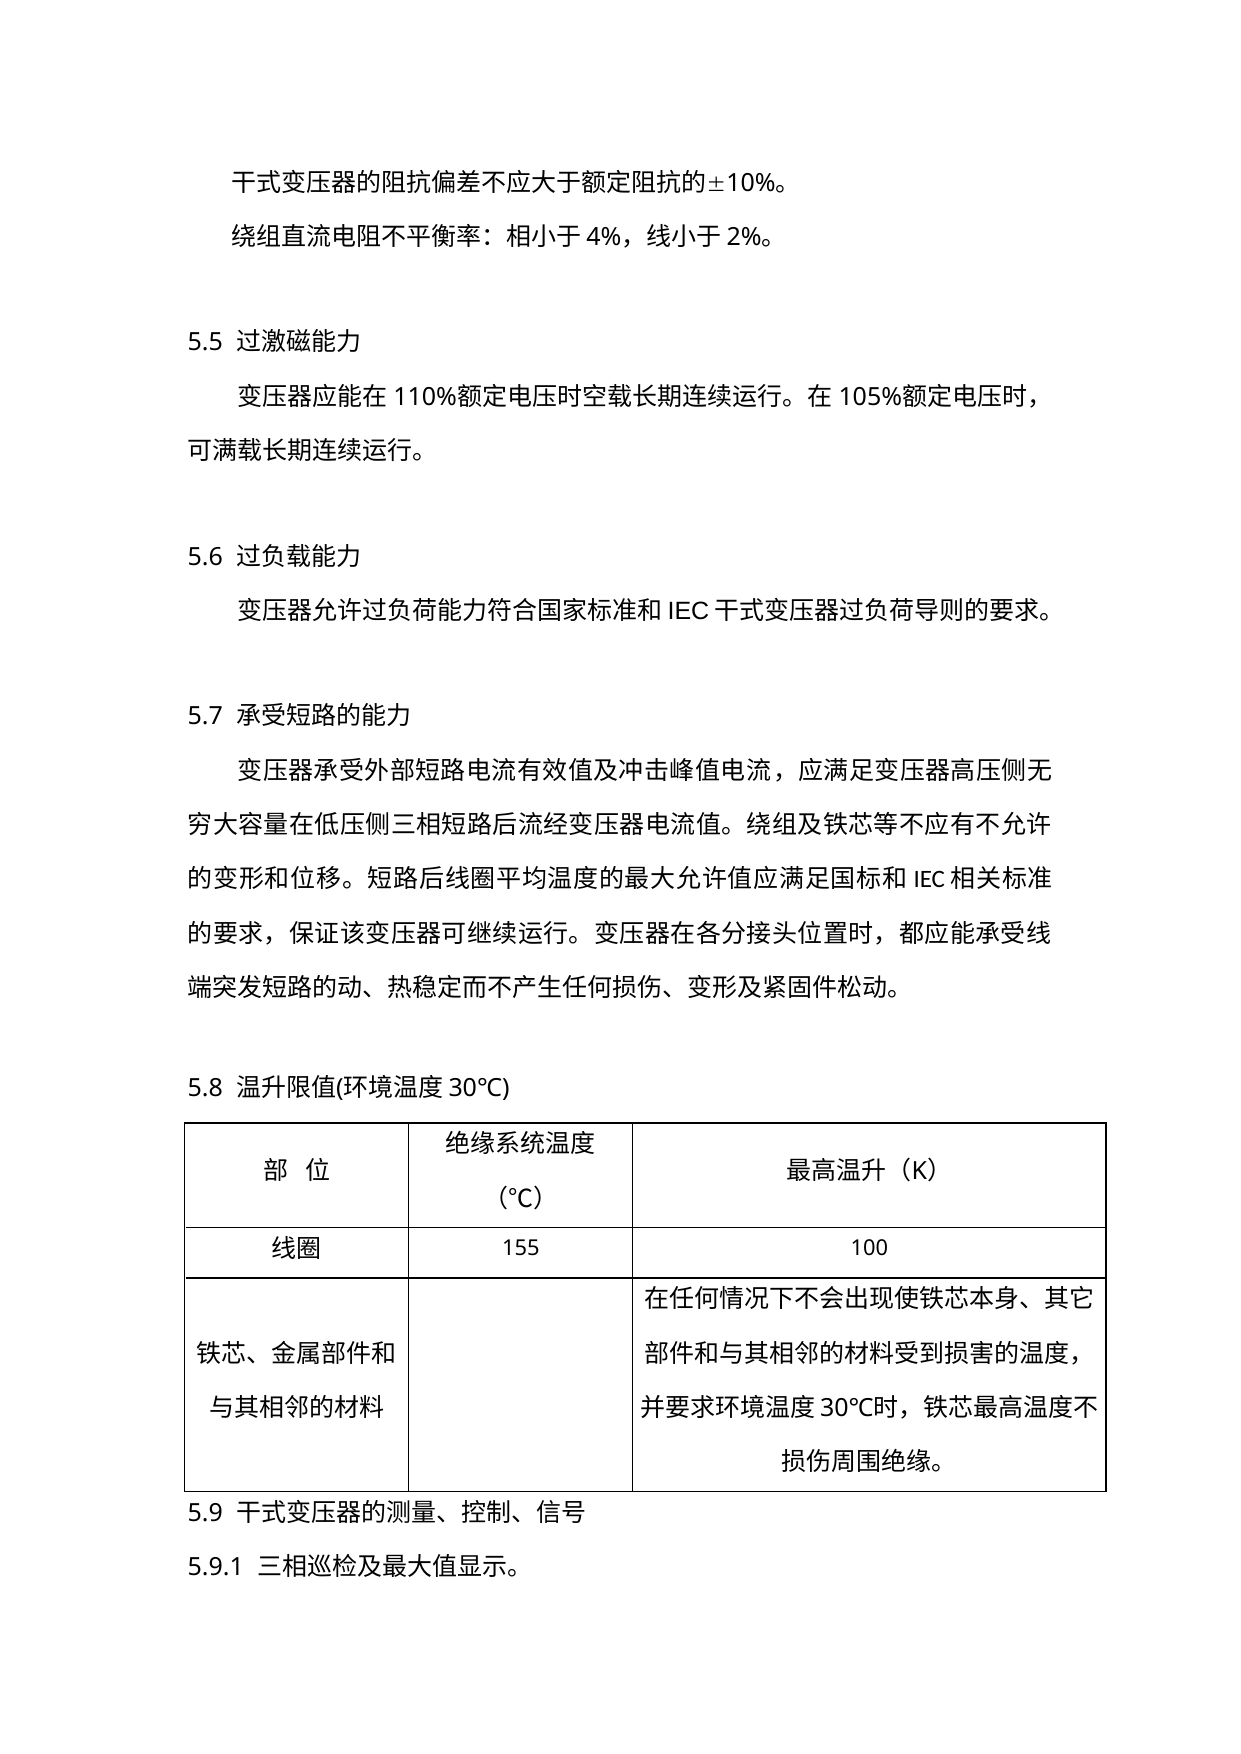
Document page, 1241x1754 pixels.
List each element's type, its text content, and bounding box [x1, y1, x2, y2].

table_header 最高温升（K） [633, 1124, 1105, 1227]
text 5.6 过负载能力 [187, 536, 1053, 572]
text 5.5 过激磁能力 [187, 322, 1053, 358]
text 5.7 承受短路的能力 [187, 696, 1053, 732]
table_header 部 位 [185, 1124, 408, 1227]
text 干式变压器的阻抗偏差不应大于额定阻抗的10%。 [187, 162, 1053, 198]
text 5.9.1 三相巡检及最大值显示。 [187, 1546, 1053, 1583]
text 5.8 温升限值(环境温度30℃) [187, 1068, 1053, 1104]
text 变压器应能在110%额定电压时空载长期连续运行。在105%额定电压时，可满载长期连续运行。 [187, 376, 1053, 467]
text 绕组直流电阻不平衡率：相小于4%，线小于2%。 [187, 216, 1053, 253]
text 变压器允许过负荷能力符合国家标准和IEC干式变压器过负荷导则的要求。 [187, 590, 1053, 627]
text 变压器承受外部短路电流有效值及冲击峰值电流，应满足变压器高压侧无穷大容量在低压侧三相短路后流经变压器电流值。绕组及铁芯等不应有不允许的变形和位移。短路后线圈平均温度的最大允许值应满足国标和IEC相关标准的要求，保证该变压器可继续运行。变压器在各分接头位置时，都应能承受线端突发短路的动、热稳定而不产生任何损伤、变形及紧固件松动。 [187, 750, 1053, 1004]
table_cell 铁芯、金属部件和与其相邻的材料 [185, 1278, 408, 1491]
table_cell 100 [633, 1228, 1105, 1277]
text 5.9 干式变压器的测量、控制、信号 [187, 1492, 1053, 1528]
table_cell [409, 1279, 632, 1491]
table_cell 在任何情况下不会出现使铁芯本身、其它部件和与其相邻的材料受到损害的温度，并要求环境温度30℃时，铁芯最高温度不损伤周围绝缘。 [633, 1279, 1105, 1491]
table_header 绝缘系统温度（℃） [409, 1124, 632, 1227]
table_cell 线圈 [185, 1228, 408, 1277]
table_cell 155 [409, 1228, 632, 1277]
